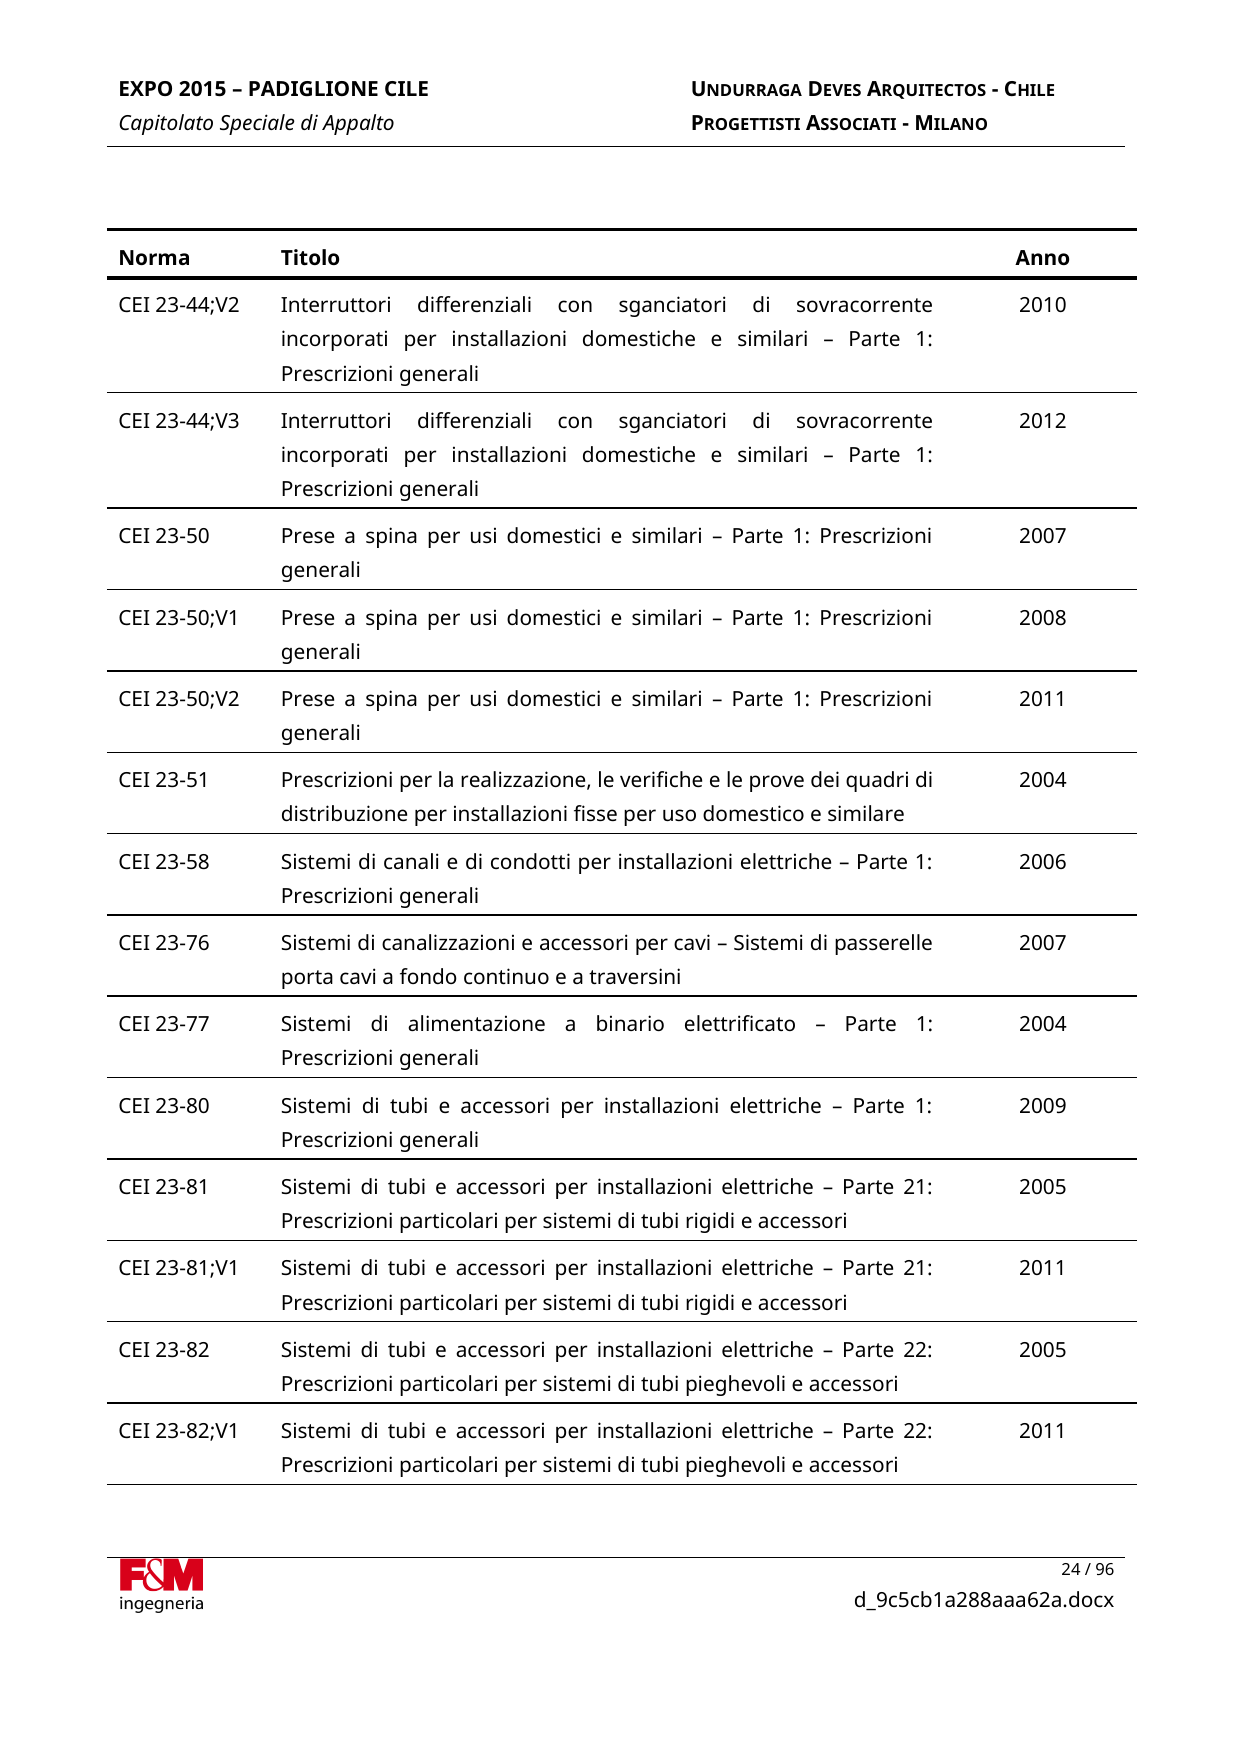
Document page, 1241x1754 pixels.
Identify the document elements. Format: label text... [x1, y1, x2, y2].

table_cell CEI 23-58 [107, 834, 266, 914]
table_cell Prese a spina per usi domestici e similari – Parte 1: Prescrizioni generali [266, 590, 945, 670]
table_cell CEI 23-82 [107, 1322, 266, 1402]
table_cell 2004 [945, 753, 1137, 833]
table_cell Sistemi di tubi e accessori per installazioni elettriche – Parte 22: Prescrizioni particolari per sistemi di tubi pieghevoli e accessori [266, 1404, 945, 1483]
table_cell 2005 [945, 1322, 1137, 1402]
table_cell 2011 [945, 1404, 1137, 1483]
picture [118, 1557, 209, 1618]
table_header Titolo [266, 231, 945, 276]
table_cell CEI 23-82;V1 [107, 1404, 266, 1483]
table_cell Prese a spina per usi domestici e similari – Parte 1: Prescrizioni generali [266, 509, 945, 589]
table_cell CEI 23-51 [107, 753, 266, 833]
table_cell 2008 [945, 590, 1137, 670]
table_cell 2004 [945, 997, 1137, 1077]
table_cell CEI 23-76 [107, 916, 266, 995]
table_cell Prese a spina per usi domestici e similari – Parte 1: Prescrizioni generali [266, 672, 945, 751]
table_cell CEI 23-81;V1 [107, 1241, 266, 1321]
table_cell Interruttori differenziali con sganciatori di sovracorrente incorporati per installazioni domestiche e similari – Parte 1: Prescrizioni generali [266, 280, 945, 392]
table_cell CEI 23-50 [107, 509, 266, 589]
table_cell Sistemi di canali e di condotti per installazioni elettriche – Parte 1: Prescrizioni generali [266, 834, 945, 914]
table_cell CEI 23-77 [107, 997, 266, 1077]
table_cell CEI 23-50;V2 [107, 672, 266, 751]
table_cell 2007 [945, 509, 1137, 589]
table_cell Sistemi di tubi e accessori per installazioni elettriche – Parte 22: Prescrizioni particolari per sistemi di tubi pieghevoli e accessori [266, 1322, 945, 1402]
table_header Norma [107, 231, 266, 276]
table_cell Interruttori differenziali con sganciatori di sovracorrente incorporati per installazioni domestiche e similari – Parte 1: Prescrizioni generali [266, 393, 945, 507]
table_cell 2006 [945, 834, 1137, 914]
table_cell Sistemi di tubi e accessori per installazioni elettriche – Parte 21: Prescrizioni particolari per sistemi di tubi rigidi e accessori [266, 1241, 945, 1321]
table_cell CEI 23-80 [107, 1078, 266, 1158]
table_cell CEI 23-81 [107, 1160, 266, 1239]
table_cell CEI 23-44;V3 [107, 393, 266, 507]
table_cell Sistemi di tubi e accessori per installazioni elettriche – Parte 1: Prescrizioni generali [266, 1078, 945, 1158]
table_cell CEI 23-50;V1 [107, 590, 266, 670]
table_cell Sistemi di alimentazione a binario elettrificato – Parte 1: Prescrizioni generali [266, 997, 945, 1077]
table_cell 2005 [945, 1160, 1137, 1239]
table_cell 2010 [945, 280, 1137, 392]
table_cell Sistemi di tubi e accessori per installazioni elettriche – Parte 21: Prescrizioni particolari per sistemi di tubi rigidi e accessori [266, 1160, 945, 1239]
table_cell CEI 23-44;V2 [107, 280, 266, 392]
table_header Anno [945, 231, 1137, 276]
table_cell 2007 [945, 916, 1137, 995]
table_cell 2012 [945, 393, 1137, 507]
table_cell Sistemi di canalizzazioni e accessori per cavi – Sistemi di passerelle porta cavi a fondo continuo e a traversini [266, 916, 945, 995]
table_cell 2011 [945, 1241, 1137, 1321]
table_cell 2011 [945, 672, 1137, 751]
table_cell Prescrizioni per la realizzazione, le verifiche e le prove dei quadri di distribuzione per installazioni fisse per uso domestico e similare [266, 753, 945, 833]
table_cell 2009 [945, 1078, 1137, 1158]
